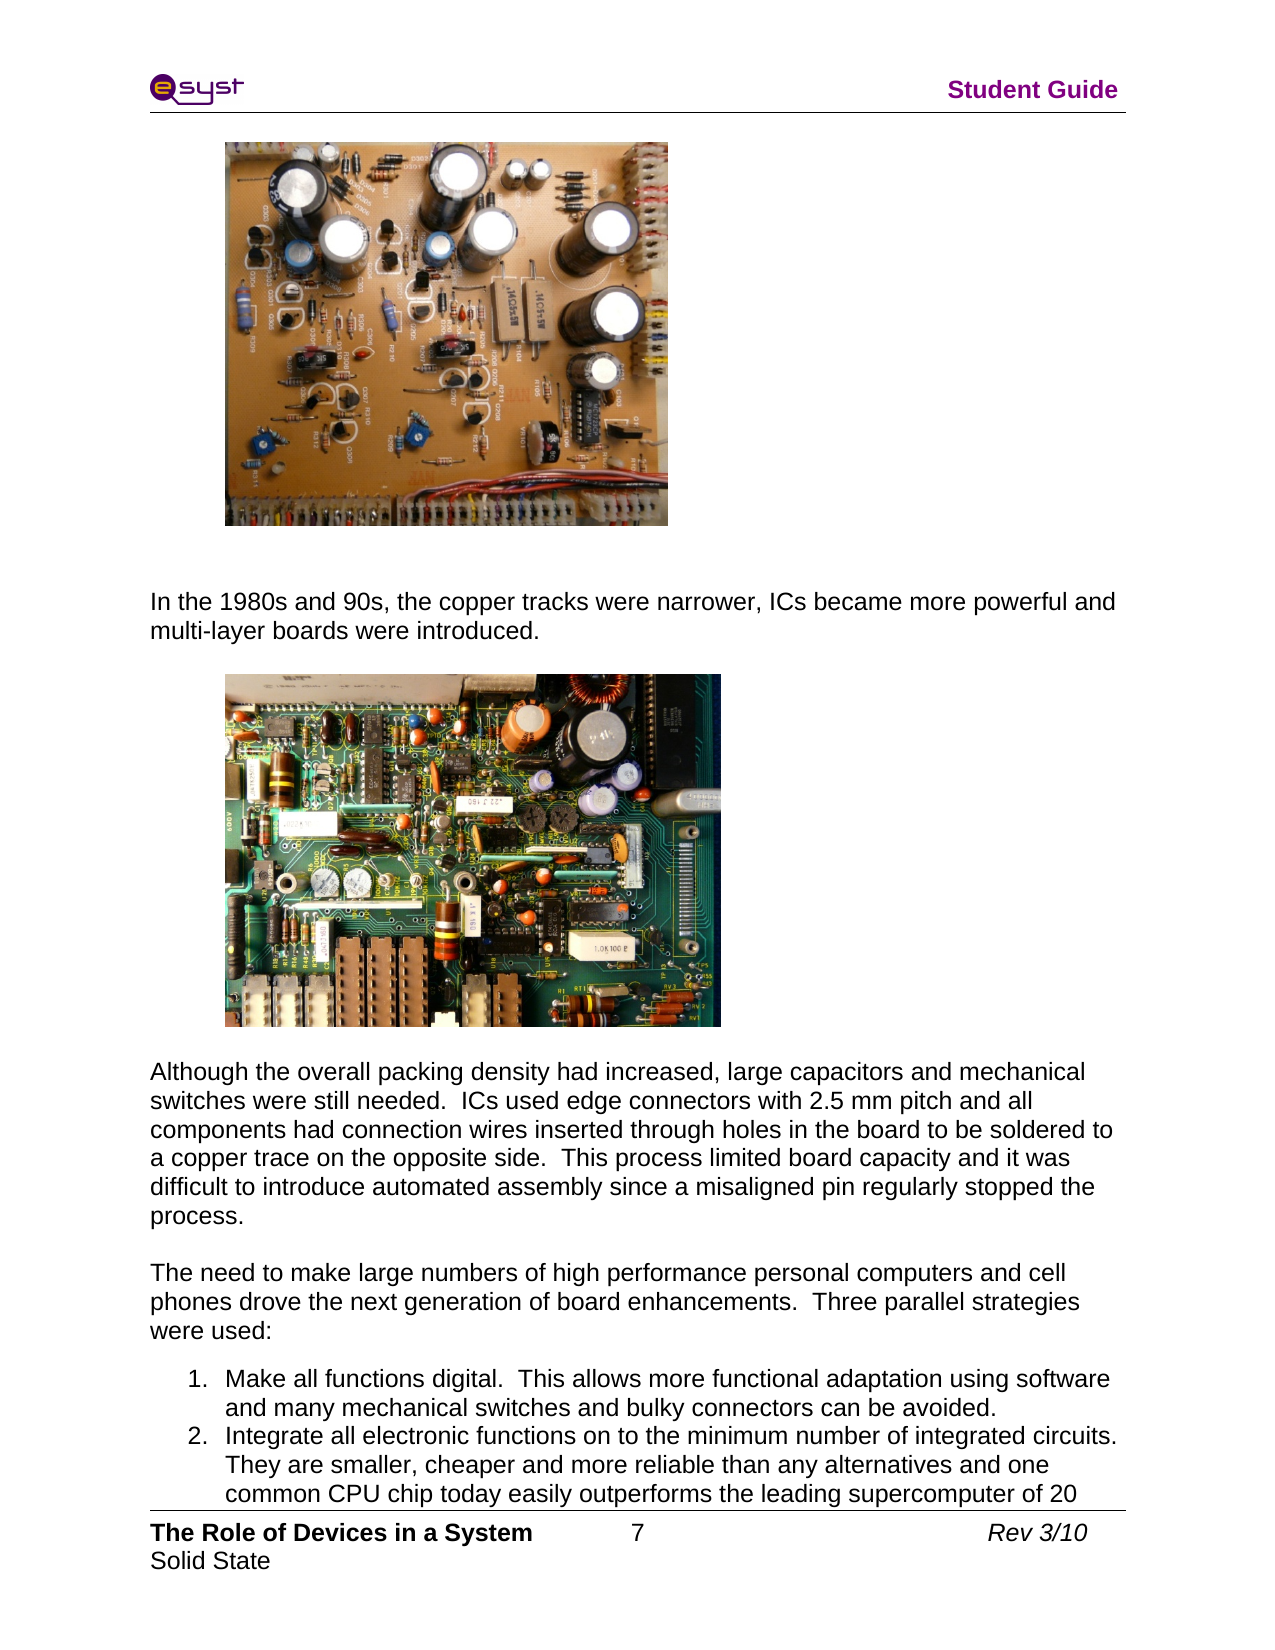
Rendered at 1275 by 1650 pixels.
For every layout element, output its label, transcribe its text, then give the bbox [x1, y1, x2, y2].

picture [225, 674, 721, 1027]
list Make all functions digital. This allows more functional adaptation using software and many mechanical switches and bulky connectors can be avoided. [187, 1364, 1125, 1421]
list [187, 1421, 1125, 1508]
picture [150, 74, 244, 105]
text Although the overall packing density had increased, large capacitors and mechanical switches were still needed. ICs used edge connectors with 2.5 mm pitch and all components had connection wires inserted through holes in the board to be soldered to a copper trace on the opposite side. This process limited board capacity and it was difficult to introduce automated assembly since a misaligned pin regularly stopped the process. [150, 1057, 1125, 1230]
text In the 1980s and 90s, the copper tracks were narrower, ICs became more powerful and multi-layer boards were introduced. [150, 587, 1125, 644]
text The need to make large numbers of high performance personal computers and cell phones drove the next generation of board enhancements. Three parallel strategies were used: [150, 1258, 1125, 1345]
picture [225, 142, 668, 526]
